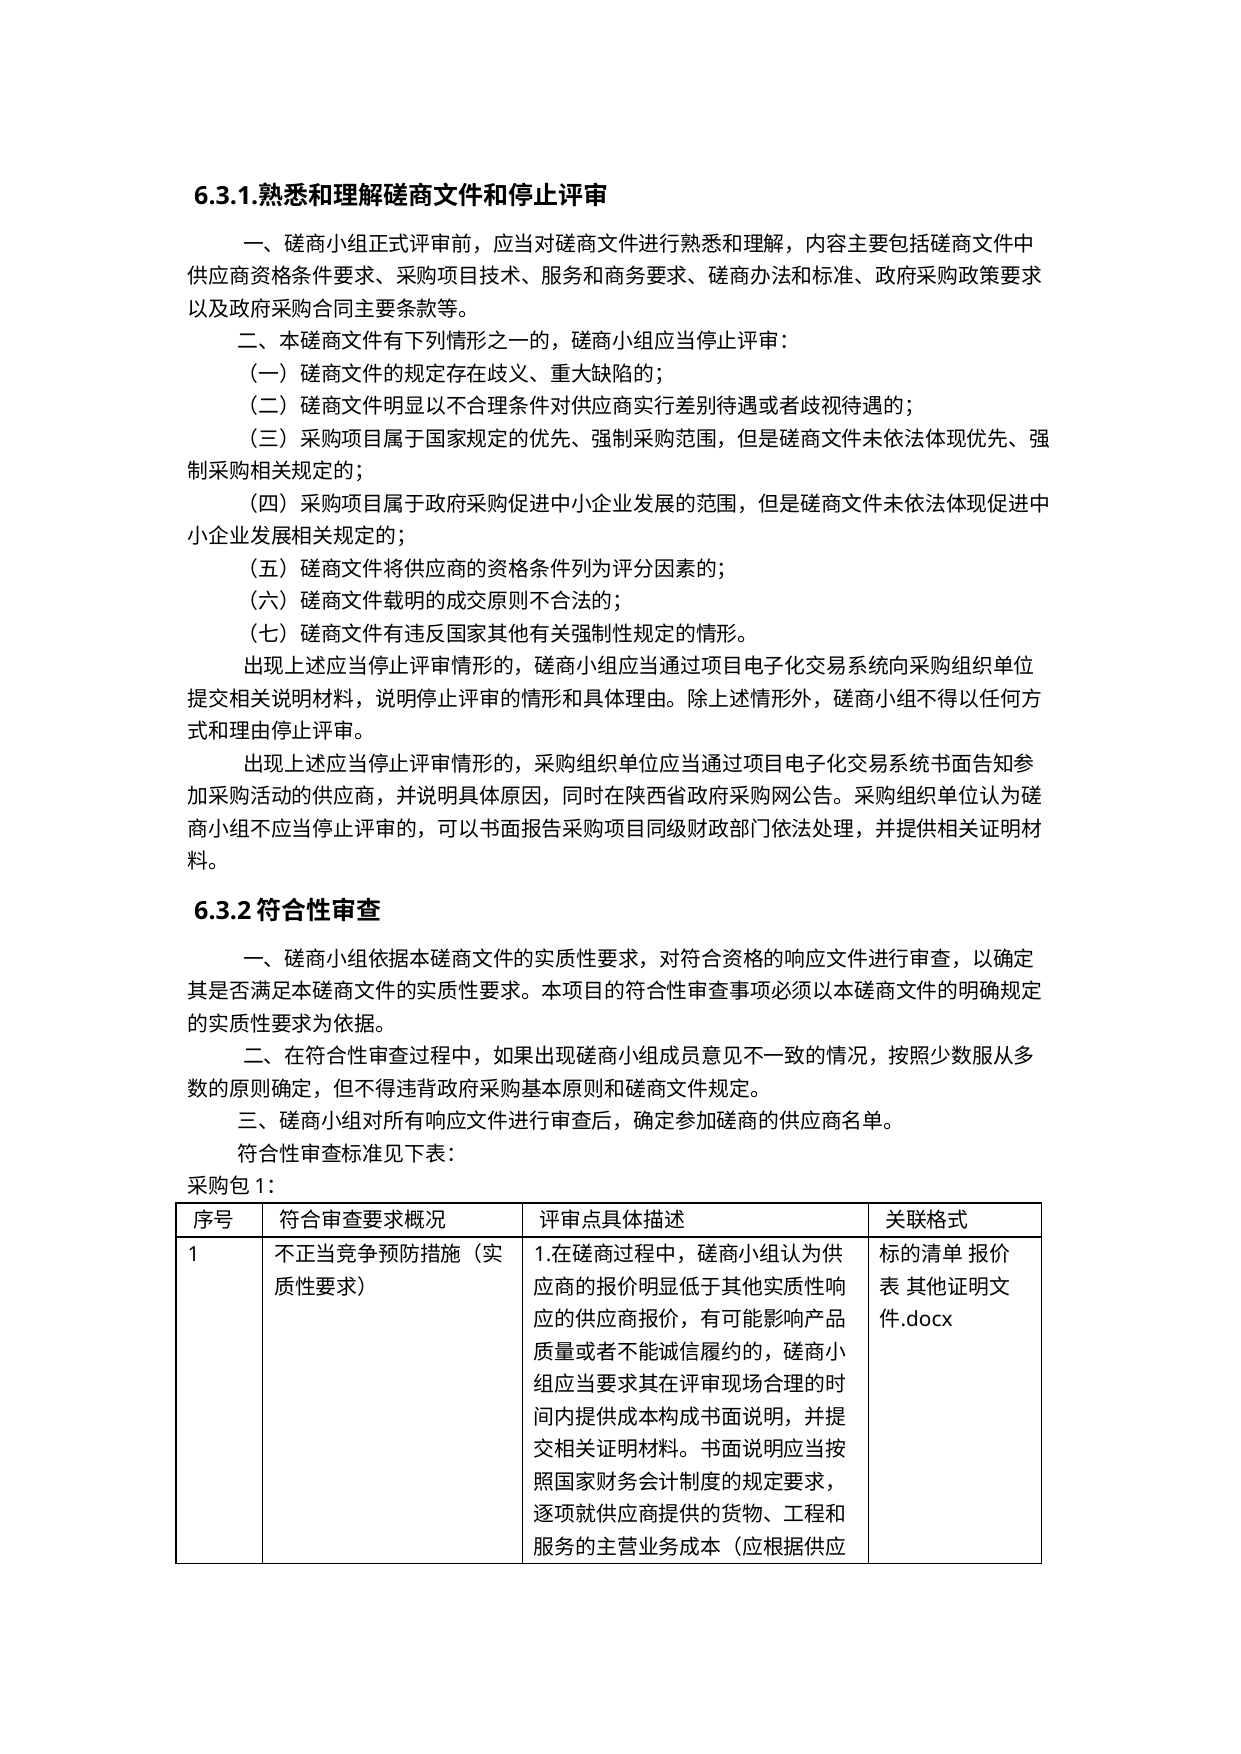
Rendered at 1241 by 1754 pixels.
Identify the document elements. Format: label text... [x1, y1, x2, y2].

table_cell 不正当竞争预防措施（实质性要求） [263, 1238, 522, 1563]
table_header 序号 [177, 1204, 262, 1236]
text 二、在符合性审查过程中，如果出现磋商小组成员意见不一致的情况，按照少数服从多数的原则确定，但不得违背政府采购基本原则和磋商文件规定。 [187, 1039, 1053, 1104]
text 二、本磋商文件有下列情形之一的，磋商小组应当停止评审： [187, 324, 1053, 357]
table_header 符合审查要求概况 [263, 1204, 522, 1236]
text 出现上述应当停止评审情形的，磋商小组应当通过项目电子化交易系统向采购组织单位提交相关说明材料，说明停止评审的情形和具体理由。除上述情形外，磋商小组不得以任何方式和理由停止评审。 [187, 649, 1053, 747]
text （六）磋商文件载明的成交原则不合法的； [187, 584, 1053, 617]
text 出现上述应当停止评审情形的，采购组织单位应当通过项目电子化交易系统书面告知参加采购活动的供应商，并说明具体原因，同时在陕西省政府采购网公告。采购组织单位认为磋商小组不应当停止评审的，可以书面报告采购项目同级财政部门依法处理，并提供相关证明材料。 [187, 747, 1053, 877]
text 6.3.1.熟悉和理解磋商文件和停止评审 [187, 162, 1053, 227]
text （五）磋商文件将供应商的资格条件列为评分因素的； [187, 552, 1053, 584]
text （七）磋商文件有违反国家其他有关强制性规定的情形。 [187, 617, 1053, 649]
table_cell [869, 1238, 1041, 1563]
text 符合性审查标准见下表： [187, 1137, 1053, 1169]
text 一、磋商小组正式评审前，应当对磋商文件进行熟悉和理解，内容主要包括磋商文件中供应商资格条件要求、采购项目技术、服务和商务要求、磋商办法和标准、政府采购政策要求以及政府采购合同主要条款等。 [187, 227, 1053, 324]
text 一、磋商小组依据本磋商文件的实质性要求，对符合资格的响应文件进行审查，以确定其是否满足本磋商文件的实质性要求。本项目的符合性审查事项必须以本磋商文件的明确规定的实质性要求为依据。 [187, 942, 1053, 1039]
table_header 关联格式 [869, 1204, 1041, 1236]
table_header 评审点具体描述 [523, 1204, 868, 1236]
text 采购包1： [187, 1169, 1053, 1202]
text （二）磋商文件明显以不合理条件对供应商实行差别待遇或者歧视待遇的； [187, 389, 1053, 422]
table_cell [523, 1238, 868, 1563]
text 三、磋商小组对所有响应文件进行审查后，确定参加磋商的供应商名单。 [187, 1104, 1053, 1137]
table_cell 1 [177, 1238, 262, 1563]
text （四）采购项目属于政府采购促进中小企业发展的范围，但是磋商文件未依法体现促进中小企业发展相关规定的； [187, 487, 1053, 552]
text 6.3.2符合性审查 [187, 877, 1053, 942]
text （一）磋商文件的规定存在歧义、重大缺陷的； [187, 357, 1053, 389]
text （三）采购项目属于国家规定的优先、强制采购范围，但是磋商文件未依法体现优先、强制采购相关规定的； [187, 422, 1053, 487]
